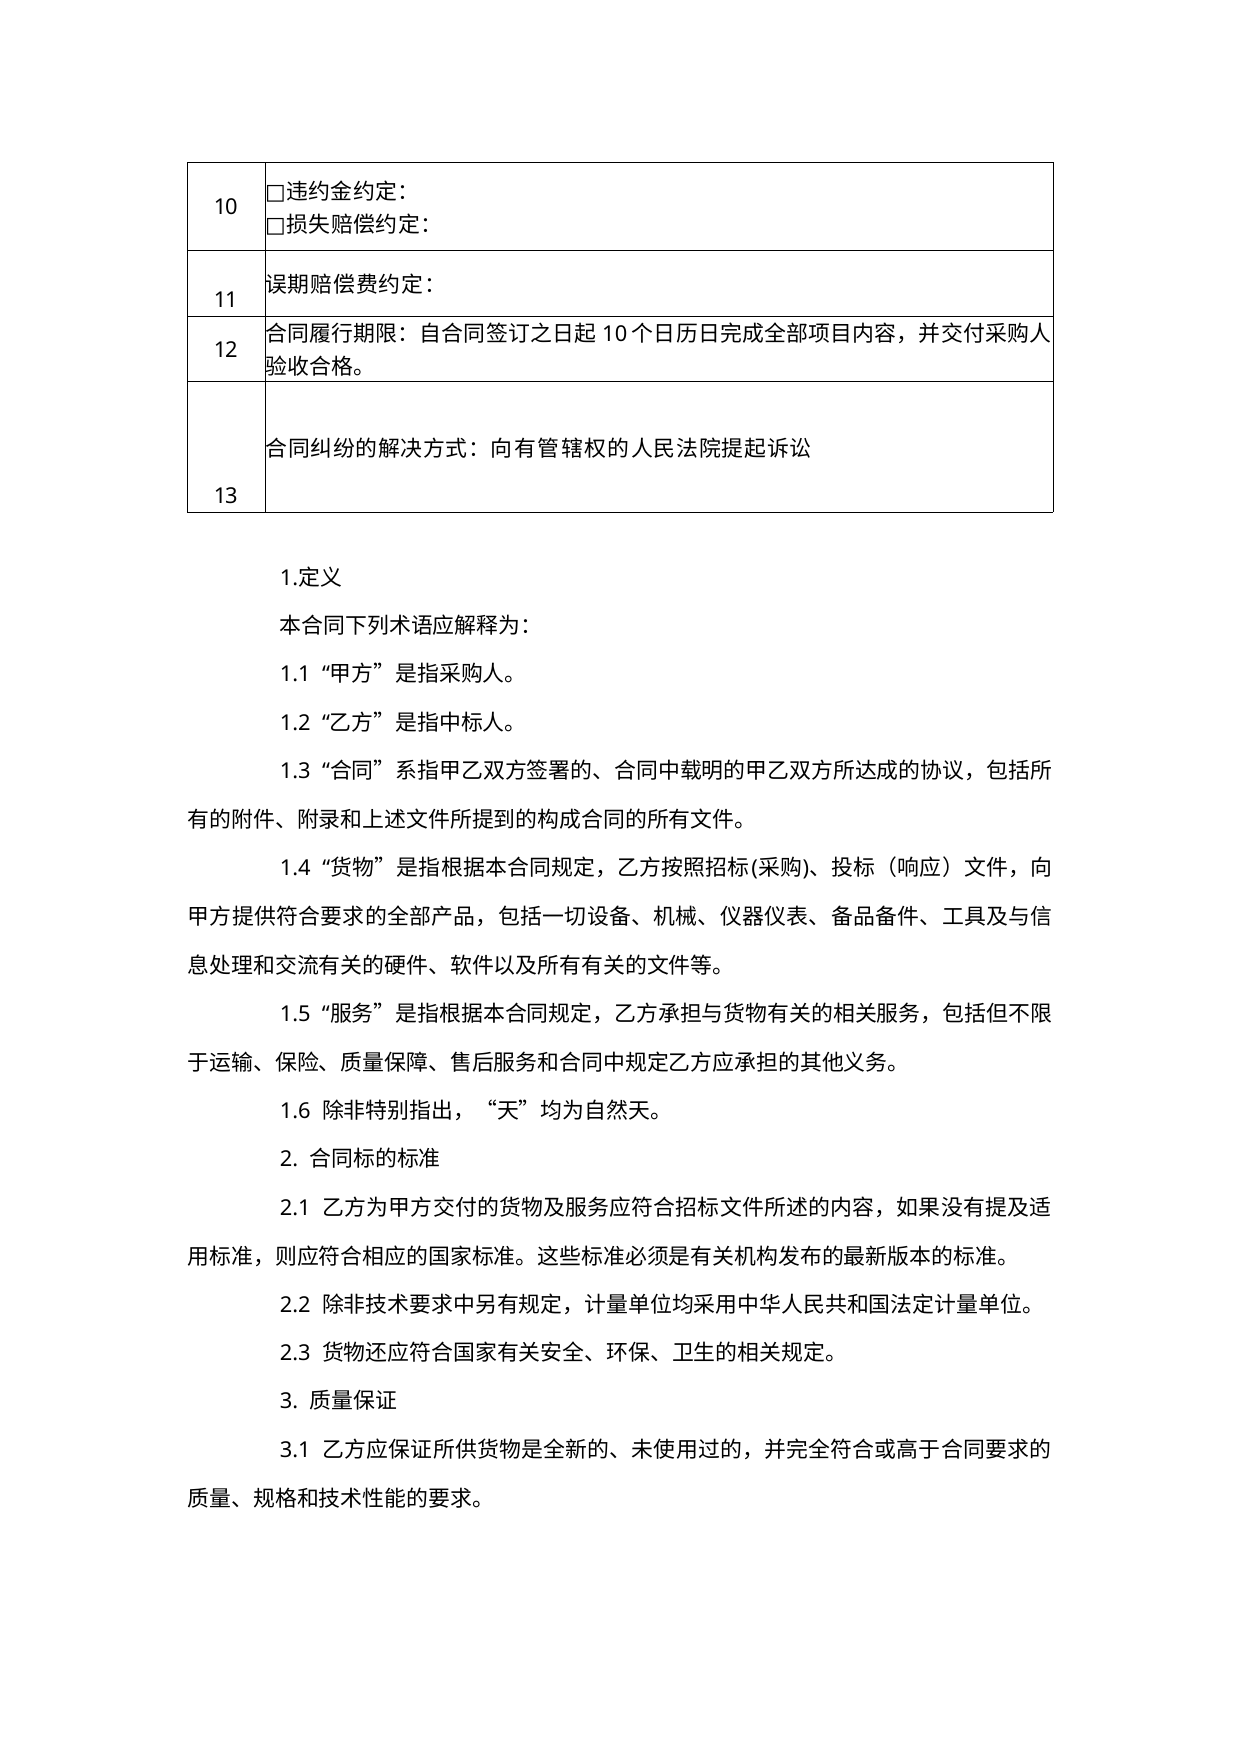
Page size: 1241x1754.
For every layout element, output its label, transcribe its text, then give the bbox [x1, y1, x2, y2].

text 2.2 除非技术要求中另有规定，计量单位均采用中华人民共和国法定计量单位。 [187, 1287, 1053, 1319]
text 2. 合同标的标准 [187, 1141, 1053, 1174]
text 1.5 “服务”是指根据本合同规定，乙方承担与货物有关的相关服务，包括但不限于运输、保险、质量保障、售后服务和合同中规定乙方应承担的其他义务。 [187, 996, 1053, 1077]
text 1.3 “合同”系指甲乙双方签署的、合同中载明的甲乙双方所达成的协议，包括所有的附件、附录和上述文件所提到的构成合同的所有文件。 [187, 753, 1053, 834]
text 1.定义 [187, 559, 1053, 592]
text 1.1 “甲方”是指采购人。 [187, 656, 1053, 689]
table_cell □违约金约定： □损失赔偿约定： [266, 163, 1053, 250]
text 1.6 除非特别指出，“天”均为自然天。 [187, 1093, 1053, 1125]
table_cell 10 [188, 163, 265, 250]
table_cell 合同履行期限：自合同签订之日起10个日历日完成全部项目内容，并交付采购人验收合格。 [266, 317, 1053, 381]
table_cell 误期赔偿费约定： [266, 251, 1053, 316]
table_cell 合同纠纷的解决方式：向有管辖权的人民法院提起诉讼 [266, 382, 1053, 512]
table_cell 13 [188, 382, 265, 512]
text 2.1 乙方为甲方交付的货物及服务应符合招标文件所述的内容，如果没有提及适用标准，则应符合相应的国家标准。这些标准必须是有关机构发布的最新版本的标准。 [187, 1189, 1053, 1271]
text 1.4 “货物”是指根据本合同规定，乙方按照招标(采购)、投标（响应）文件，向甲方提供符合要求的全部产品，包括一切设备、机械、仪器仪表、备品备件、工具及与信息处理和交流有关的硬件、软件以及所有有关的文件等。 [187, 850, 1053, 980]
text 本合同下列术语应解释为： [187, 608, 1053, 640]
text 1.2 “乙方”是指中标人。 [187, 704, 1053, 737]
text 2.3 货物还应符合国家有关安全、环保、卫生的相关规定。 [187, 1335, 1053, 1367]
text 3.1 乙方应保证所供货物是全新的、未使用过的，并完全符合或高于合同要求的质量、规格和技术性能的要求。 [187, 1432, 1053, 1513]
text 3. 质量保证 [187, 1383, 1053, 1416]
table_cell 12 [188, 317, 265, 381]
table_cell 11 [188, 251, 265, 316]
